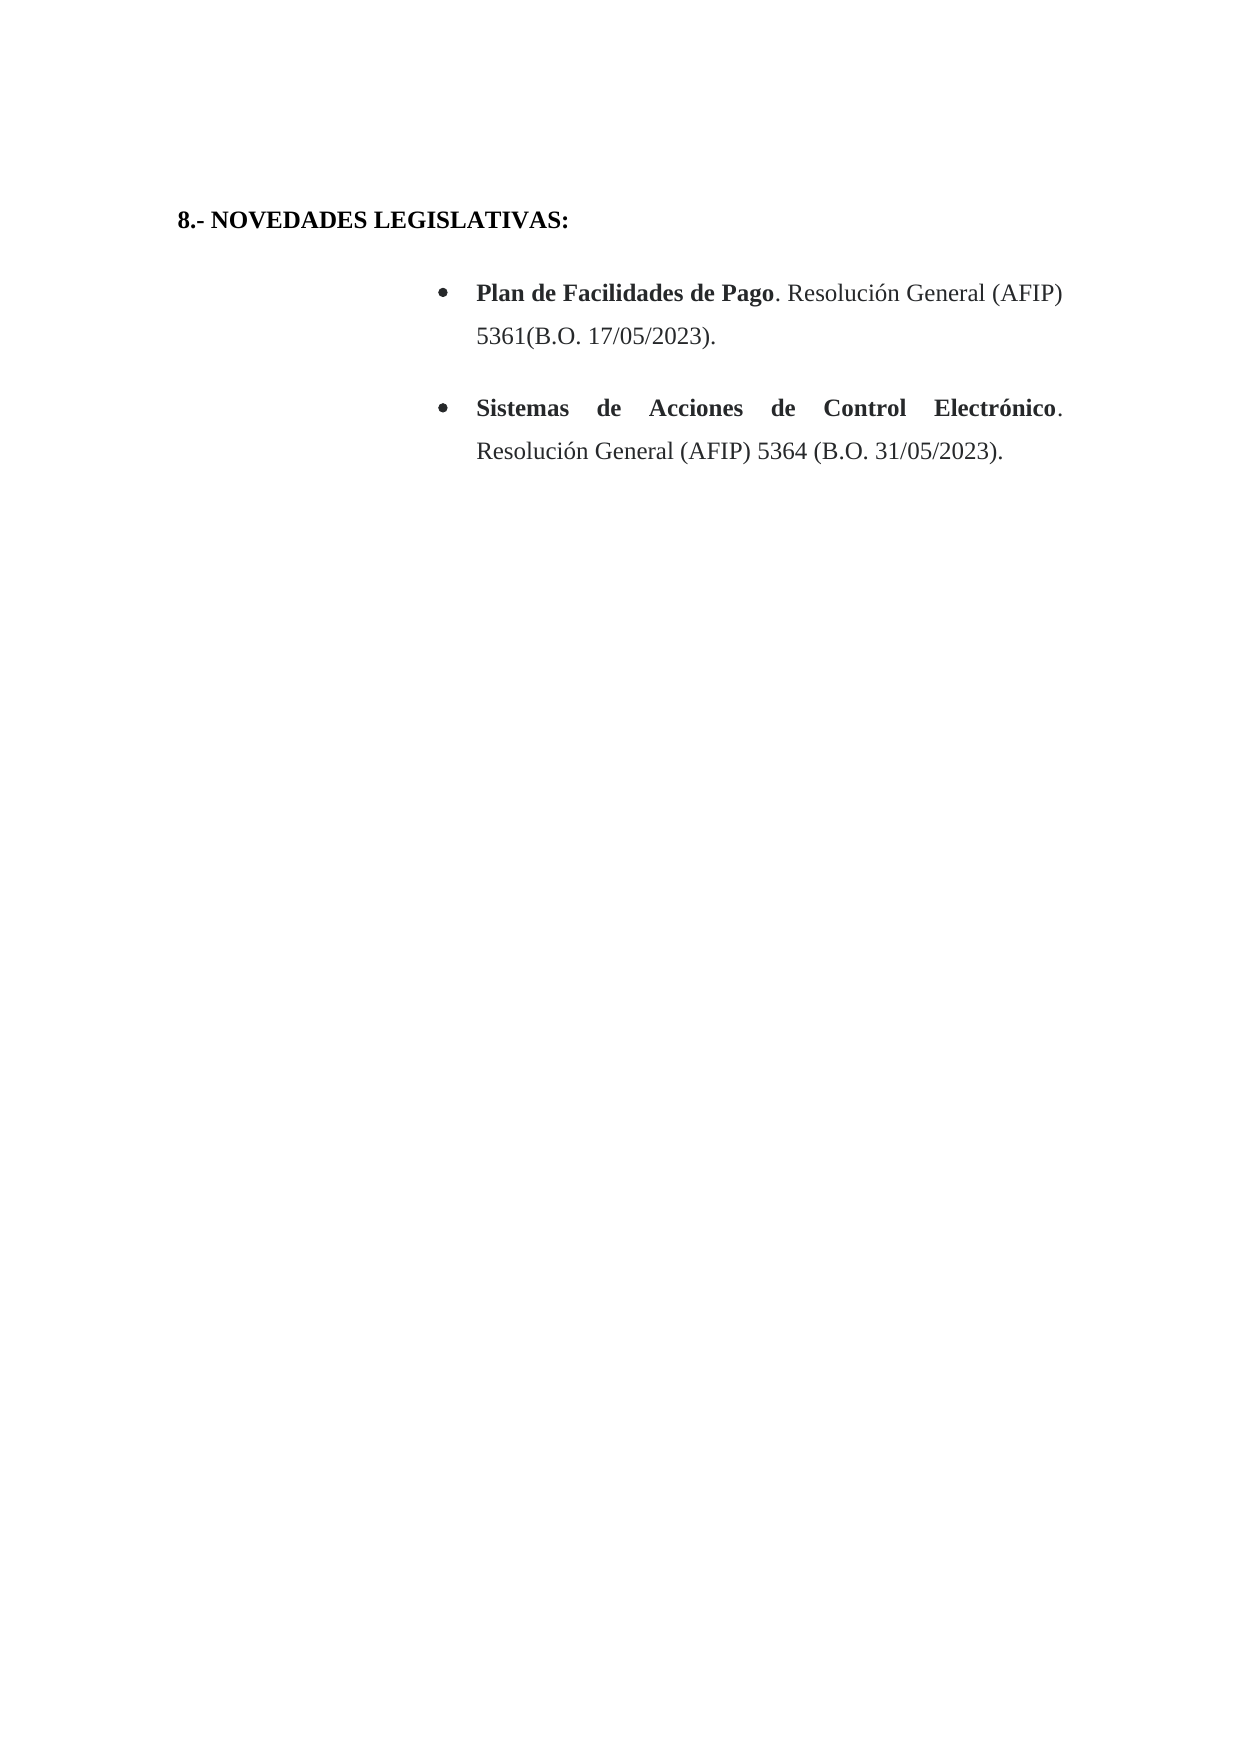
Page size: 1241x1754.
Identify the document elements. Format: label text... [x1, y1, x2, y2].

list Plan de Facilidades de Pago. Resolución General (AFIP) 5361(B.O. 17/05/2023). [438, 278, 1063, 350]
text 8.- NOVEDADES LEGISLATIVAS: [177, 206, 1063, 234]
list Sistemas de Acciones de Control Electrónico. Resolución General (AFIP) 5364 (B.O. 31/05/2023). [438, 393, 1063, 465]
